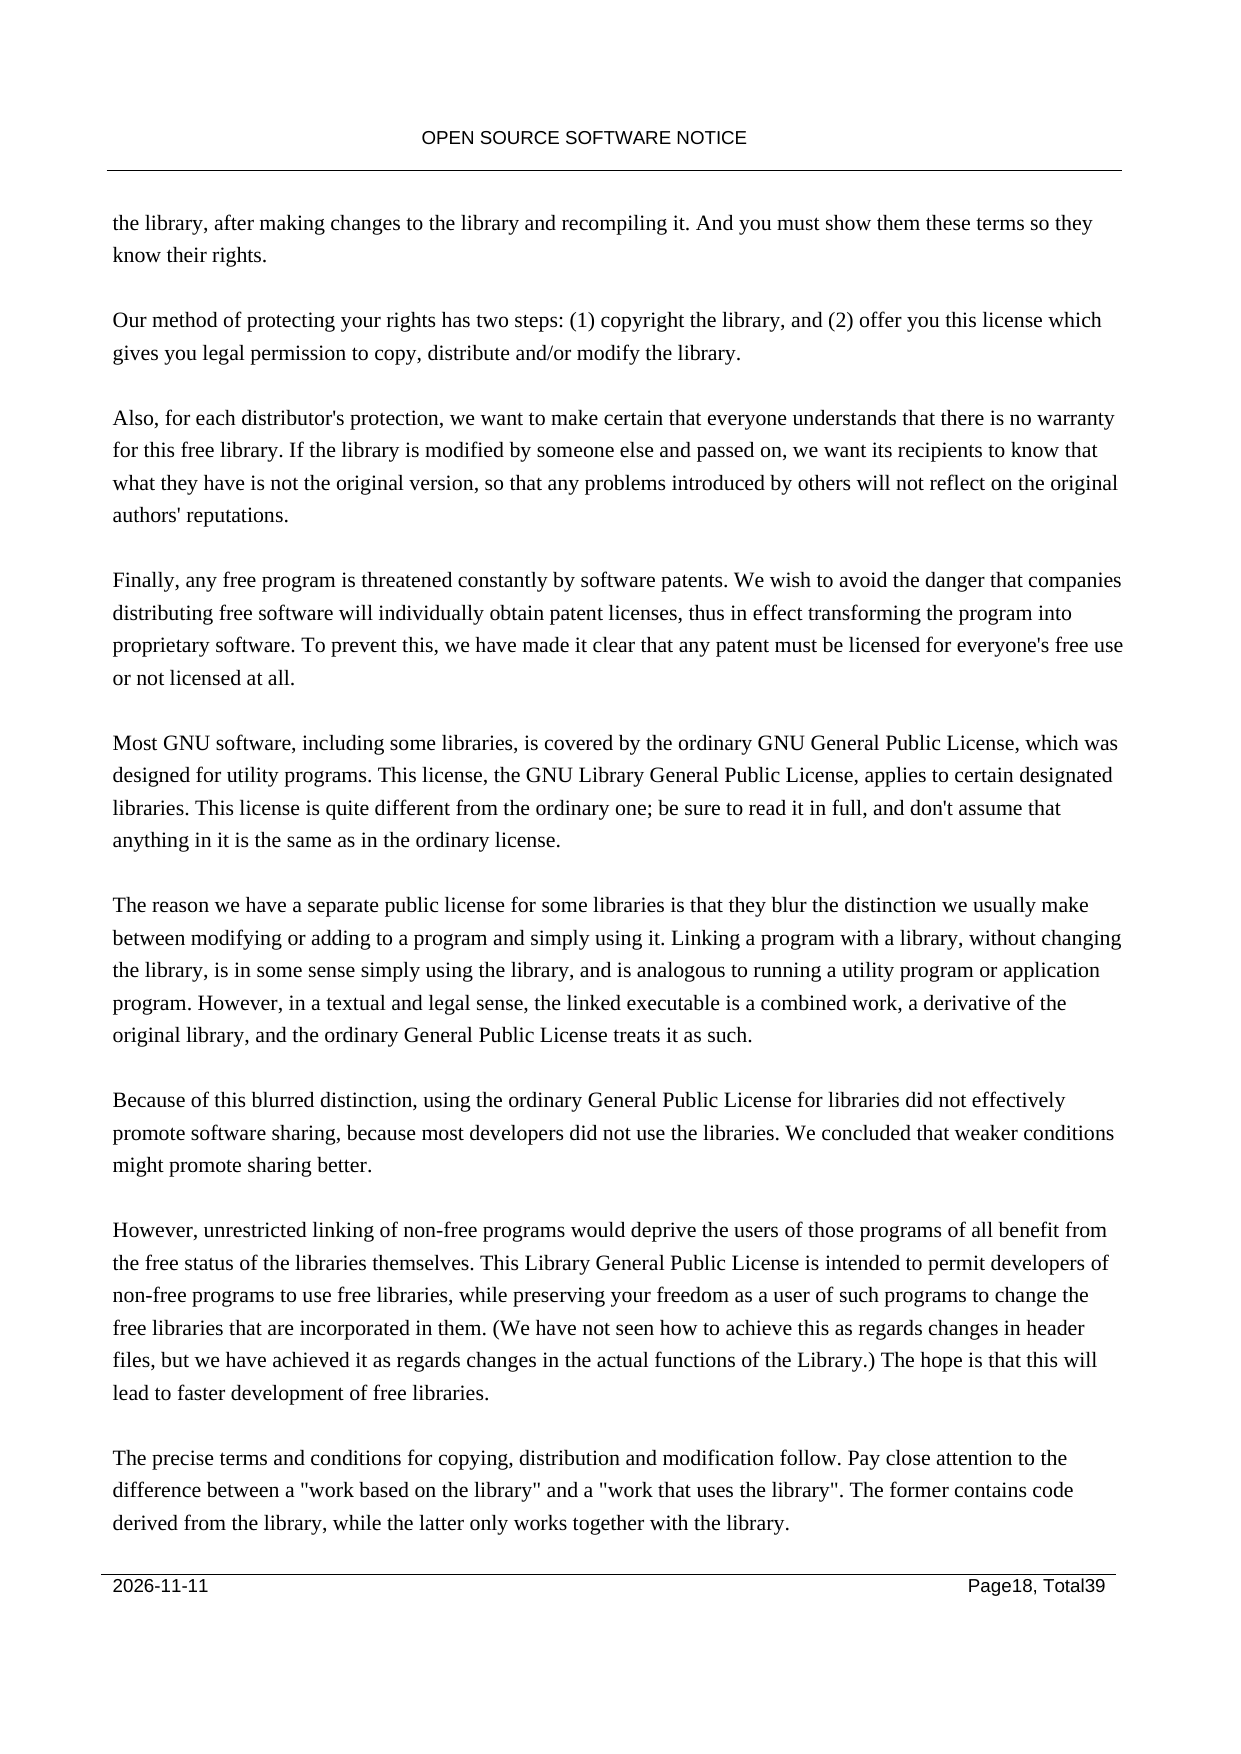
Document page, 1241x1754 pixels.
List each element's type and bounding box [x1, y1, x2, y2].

text [112, 206, 1128, 1539]
